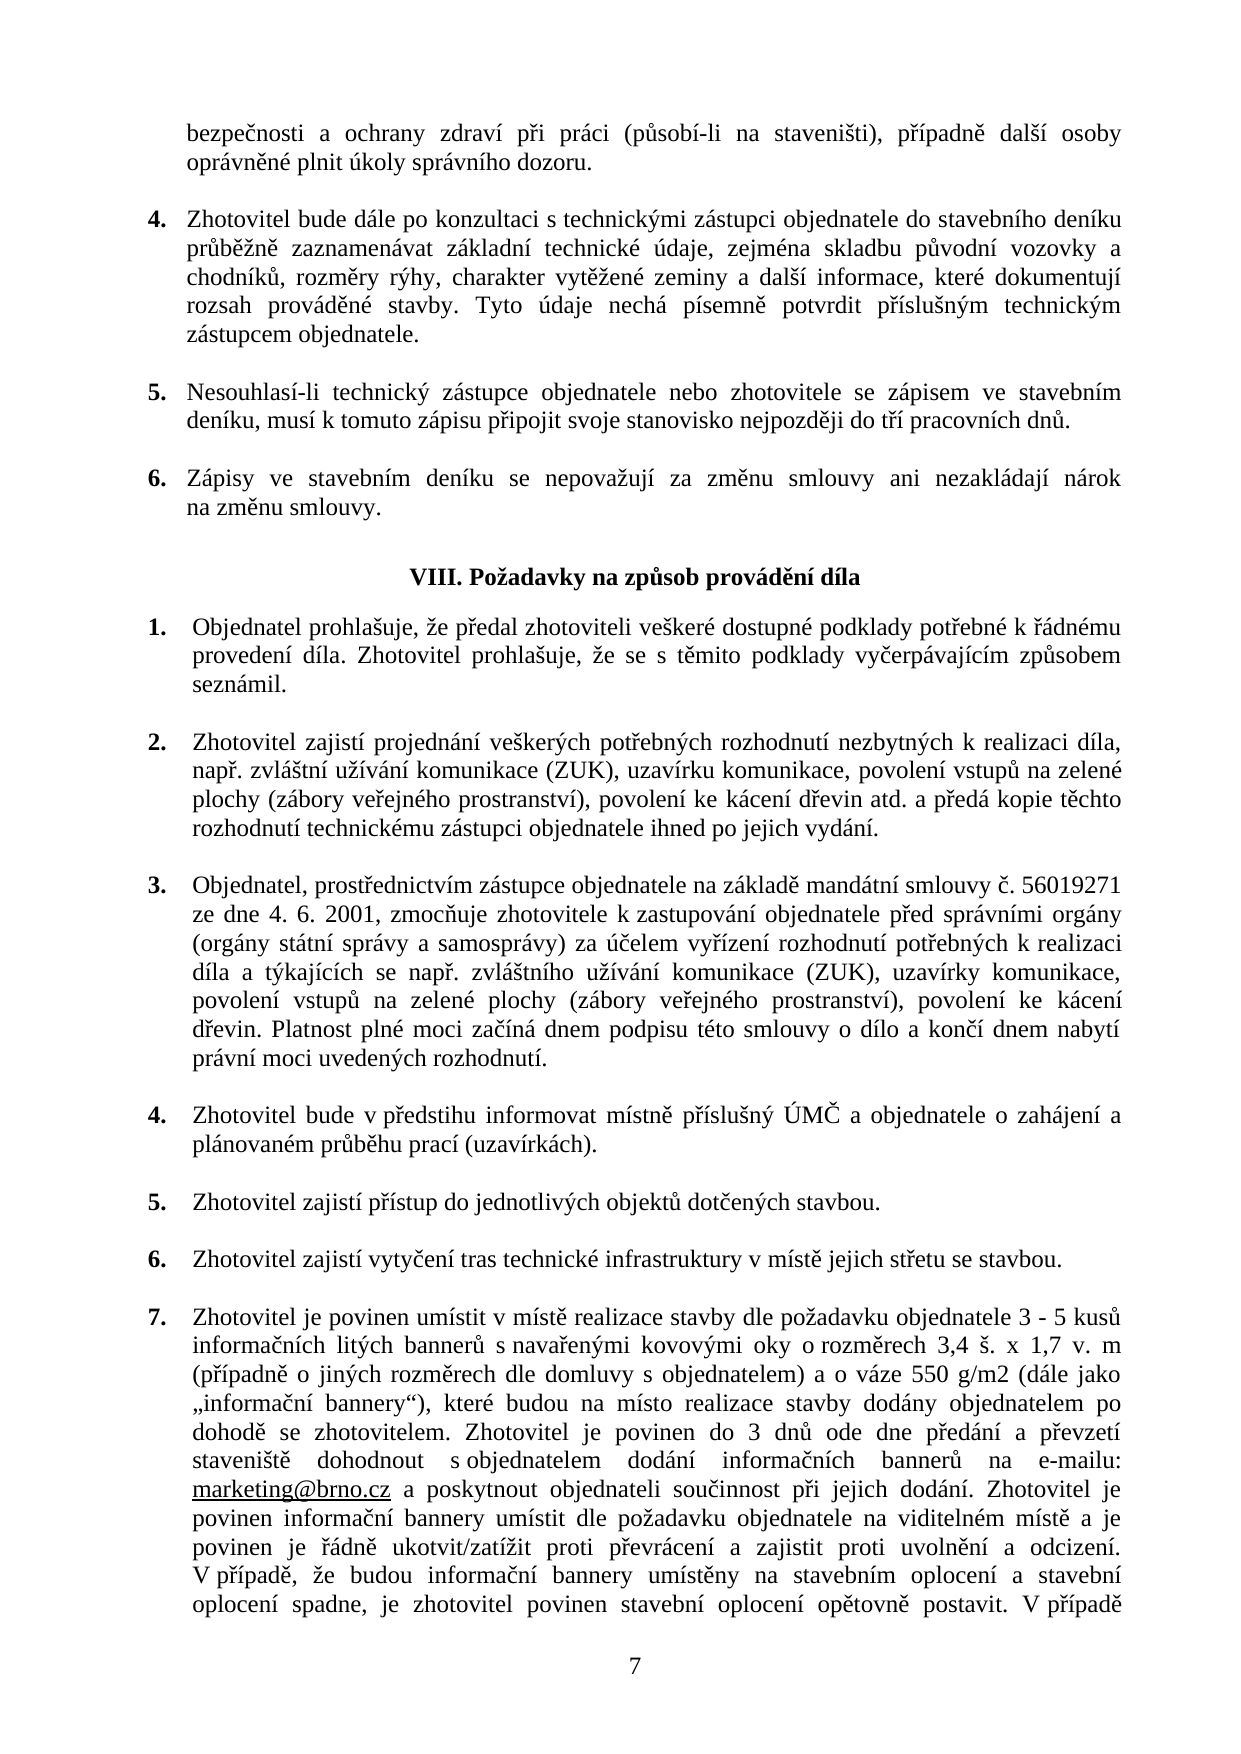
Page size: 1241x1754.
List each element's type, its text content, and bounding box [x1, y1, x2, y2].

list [148, 118, 1122, 176]
list Zhotovitel bude v předstihu informovat místně příslušný ÚMČ a objednatele o zahájení a plánovaném průběhu prací (uzavírkách). [148, 1101, 1122, 1158]
list Zhotovitel zajistí vytyčení tras technické infrastruktury v místě jejich střetu se stavbou. [148, 1244, 1122, 1273]
list Objednatel prohlašuje, že předal zhotoviteli veškeré dostupné podklady potřebné k řádnému provedení díla. Zhotovitel prohlašuje, že se s těmito podklady vyčerpávajícím způsobem seznámil. [148, 612, 1122, 698]
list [148, 1302, 1122, 1618]
list Zhotovitel bude dále po konzultaci s technickými zástupci objednatele do stavebního deníku průběžně zaznamenávat základní technické údaje, zejména skladbu původní vozovky a chodníků, rozměry rýhy, charakter vytěžené zeminy a další informace, které dokumentují rozsah prováděné stavby. Tyto údaje nechá písemně potvrdit příslušným technickým zástupcem objednatele. [148, 204, 1122, 348]
list Zhotovitel zajistí projednání veškerých potřebných rozhodnutí nezbytných k realizaci díla, např. zvláštní užívání komunikace (ZUK), uzavírku komunikace, povolení vstupů na zelené plochy (zábory veřejného prostranství), povolení ke kácení dřevin atd. a předá kopie těchto rozhodnutí technickému zástupci objednatele ihned po jejich vydání. [148, 727, 1122, 842]
list Zhotovitel zajistí přístup do jednotlivých objektů dotčených stavbou. [148, 1187, 1122, 1216]
list Objednatel, prostřednictvím zástupce objednatele na základě mandátní smlouvy č. 56019271 ze dne 4. 6. 2001, zmocňuje zhotovitele k zastupování objednatele před správními orgány (orgány státní správy a samosprávy) za účelem vyřízení rozhodnutí potřebných k realizaci díla a týkajících se např. zvláštního užívání komunikace (ZUK), uzavírky komunikace, povolení vstupů na zelené plochy (zábory veřejného prostranství), povolení ke kácení dřevin. Platnost plné moci začíná dnem podpisu této smlouvy o dílo a končí dnem nabytí právní moci uvedených rozhodnutí. [148, 871, 1122, 1072]
subtitle Požadavky na způsob provádění díla [148, 562, 1122, 591]
list Nesouhlasí-li technický zástupce objednatele nebo zhotovitele se zápisem ve stavebním deníku, musí k tomuto zápisu připojit svoje stanovisko nejpozději do tří pracovních dnů. [148, 377, 1122, 434]
list Zápisy ve stavebním deníku se nepovažují za změnu smlouvy ani nezakládají nárok na změnu smlouvy. [148, 463, 1122, 521]
